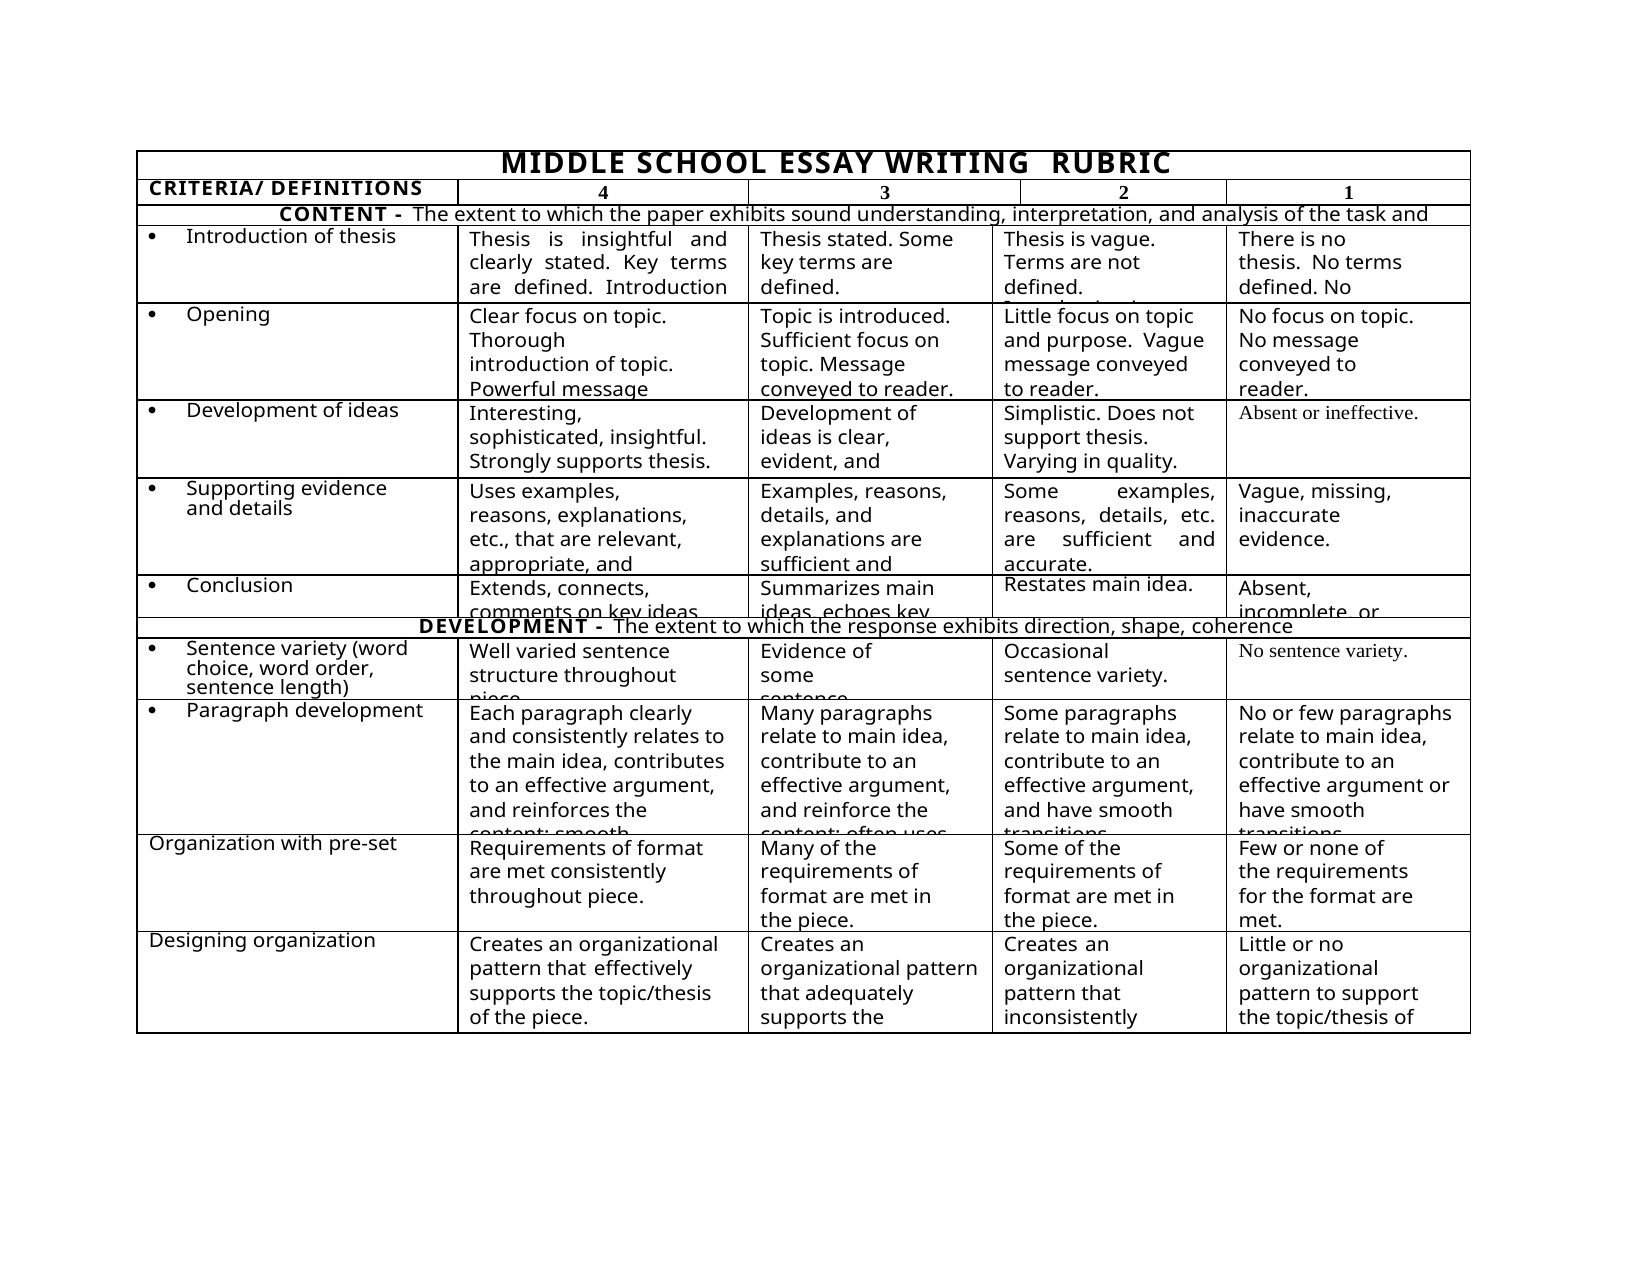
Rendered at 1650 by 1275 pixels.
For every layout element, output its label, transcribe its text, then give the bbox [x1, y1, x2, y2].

table_cell There is no thesis. No terms defined. No introduction. [1227, 226, 1470, 302]
table_cell Sentence variety (word choice, word order, sentence length) [138, 639, 457, 699]
table_cell Each paragraph clearly and consistently relates to the main idea, contributes to an effective argument, and reinforces the content; smooth transitions. [459, 700, 748, 834]
table_cell Some examples, reasons, details, etc. are sufficient and accurate. [993, 479, 1226, 574]
table_cell Absent or ineffective. [1227, 401, 1470, 477]
table_cell Extends, connects, comments on key ideas and topics. [459, 576, 748, 617]
table_cell Opening [138, 304, 457, 399]
table_cell Thesis stated. Some key terms are defined. Introduction is interesting. [749, 226, 992, 302]
table_cell Organization with pre-set [138, 835, 457, 931]
table_cell Thesis is insightful and clearly stated. Key terms are defined. Introduction is energizing [459, 226, 748, 302]
table_cell CRITERIA/ DEFINITIONS [138, 180, 457, 204]
table_cell Thesis is vague. Terms are not defined. Introduction is not clear. [993, 226, 1226, 302]
table_cell Paragraph development [138, 700, 457, 834]
table_cell Well varied sentence structure throughout piece. [459, 639, 748, 699]
table_cell No or few paragraphs relate to main idea, contribute to an effective argument or have smooth transitions. [1227, 700, 1470, 834]
table_cell Topic is introduced. Sufficient focus on topic. Message conveyed to reader. [749, 304, 992, 399]
table_cell Simplistic. Does not support thesis. Varying in quality. [993, 401, 1226, 477]
table_cell Occasional sentence variety. [993, 639, 1226, 699]
table_cell Some paragraphs relate to main idea, contribute to an effective argument, and have smooth transitions. [993, 700, 1226, 834]
table_cell Supporting evidence and details [138, 479, 457, 574]
table_cell No focus on topic. No message conveyed to reader. [1227, 304, 1470, 399]
table_cell Development of ideas [138, 401, 457, 477]
table_cell Evidence of some sentence variety. [749, 639, 992, 699]
table_cell Many of the requirements of format are met in the piece. [749, 835, 992, 931]
table_cell Examples, reasons, details, and explanations are sufficient and accurate. [749, 479, 992, 574]
table_cell Few or none of the requirements for the format are met. [1227, 835, 1470, 931]
table_cell No sentence variety. [1227, 639, 1470, 699]
table_cell Restates main idea. [993, 576, 1226, 617]
table_cell 1 [1227, 180, 1470, 204]
table_cell 3 [749, 180, 1020, 204]
table_cell Creates an organizational pattern that effectively supports the topic/thesis of the piece. [459, 932, 748, 1032]
table_header MIDDLE SCHOOL ESSAY WRITING RUBRIC [138, 152, 1470, 179]
table_cell Interesting, sophisticated, insightful. Strongly supports thesis. [459, 401, 748, 477]
table_cell 4 [459, 180, 748, 204]
table_cell Some of the requirements of format are met in the piece. [993, 835, 1226, 931]
table_cell DEVELOPMENT - The extent to which the response exhibits direction, shape, coherence [138, 618, 1470, 637]
table_cell Introduction of thesis [138, 226, 457, 302]
table_cell Designing organization [138, 932, 457, 1032]
table_cell Many paragraphs relate to main idea, contribute to an effective argument, and reinforce the content; often uses smooth transitions. [749, 700, 992, 834]
table_cell Little focus on topic and purpose. Vague message conveyed to reader. [993, 304, 1226, 399]
table_cell Creates an organizational pattern that inconsistently supports the topic/thesis of the piece. [993, 932, 1226, 1032]
table_cell Conclusion [138, 576, 457, 617]
table_cell Little or no organizational pattern to support the topic/thesis of the piece. [1227, 932, 1470, 1032]
table_cell CONTENT - The extent to which the paper exhibits sound understanding, interpretation, and analysis of the task and text [138, 206, 1470, 225]
table_cell 2 [1021, 180, 1226, 204]
table_cell Uses examples, reasons, explanations, etc., that are relevant, appropriate, and convincing. [459, 479, 748, 574]
table_cell Creates an organizational pattern that adequately supports the topic/thesis of the piece. [749, 932, 992, 1032]
table_cell Vague, missing, inaccurate evidence. [1227, 479, 1470, 574]
table_cell Clear focus on topic. Thorough introduction of topic. Powerful message conveyed to reader. [459, 304, 748, 399]
table_cell Summarizes main ideas, echoes key concepts. [749, 576, 992, 617]
table_cell Requirements of format are met consistently throughout piece. [459, 835, 748, 931]
table_cell Development of ideas is clear, evident, and supports thesis. [749, 401, 992, 477]
table_cell Absent, incomplete, or unfocused. [1227, 576, 1470, 617]
